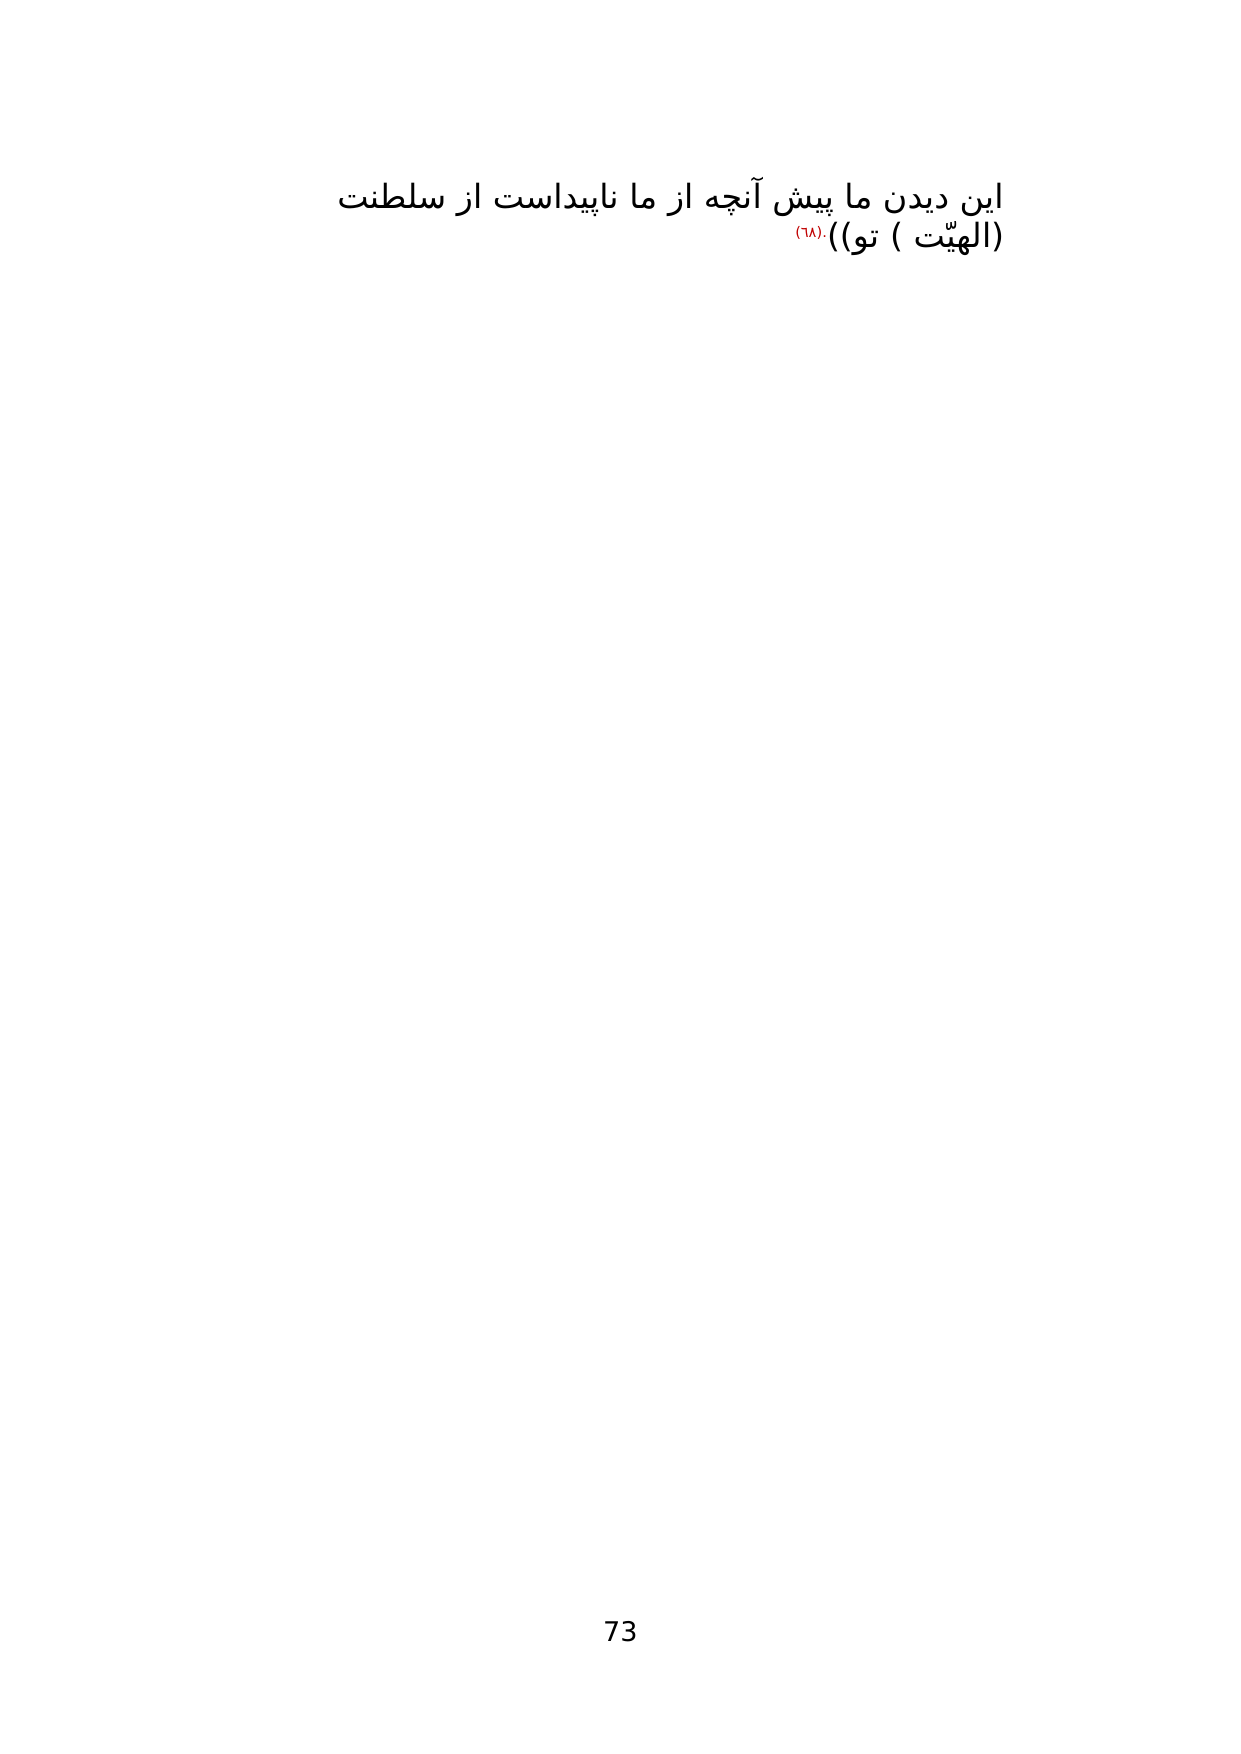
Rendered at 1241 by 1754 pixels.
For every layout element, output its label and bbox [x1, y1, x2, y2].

text [236, 177, 1004, 255]
